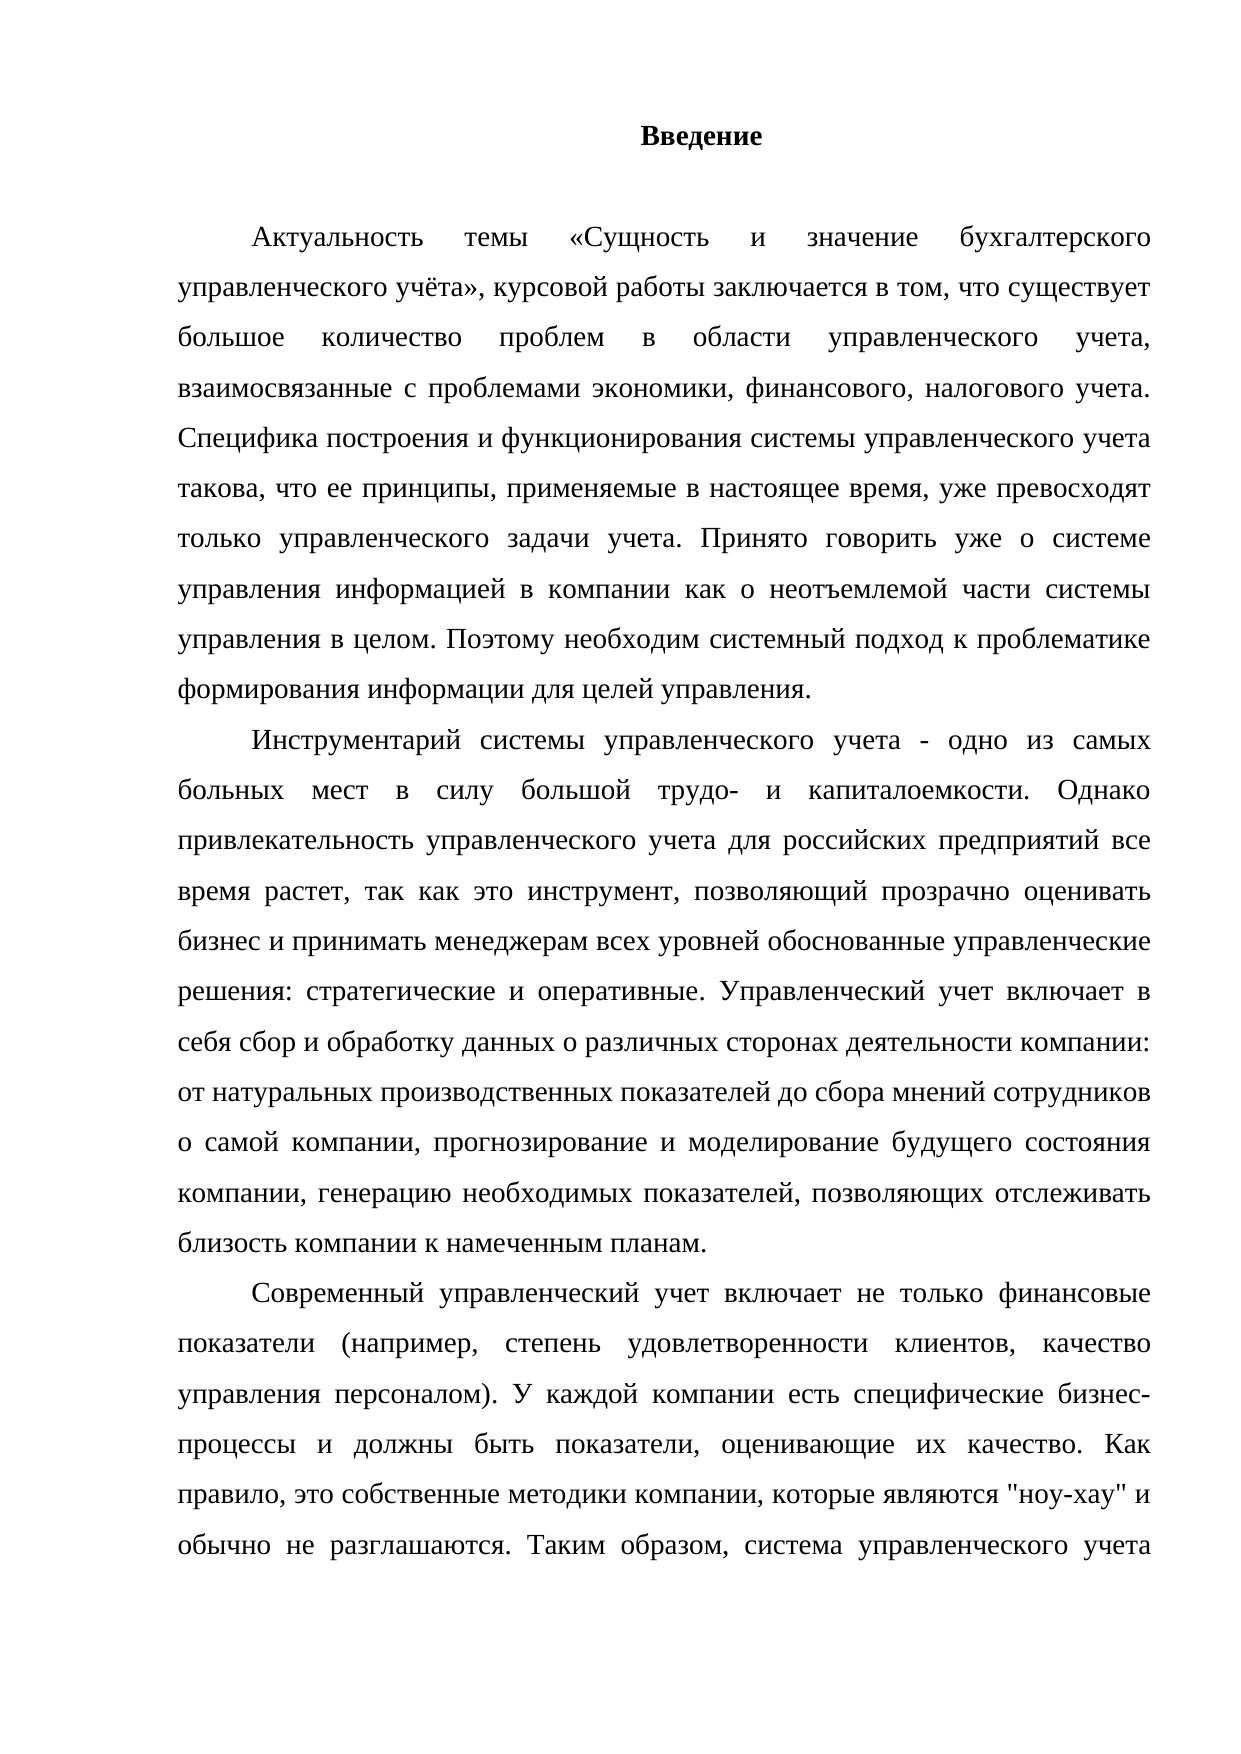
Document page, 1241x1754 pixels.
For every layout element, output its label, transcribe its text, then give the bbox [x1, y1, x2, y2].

subtitle Введение [177, 118, 1152, 152]
text Актуальность темы «Сущность и значение бухгалтерского управленческого учёта», курсовой работы заключается в том, что существует большое количество проблем в области управленческого учета, взаимосвязанные с проблемами экономики, финансового, налогового учета. Специфика построения и функционирования системы управленческого учета такова, что ее принципы, применяемые в настоящее время, уже превосходят только управленческого задачи учета. Принято говорить уже о системе управления информацией в компании как о неотъемлемой части системы управления в целом. Поэтому необходим системный подход к проблематике формирования информации для целей управления. [177, 219, 1152, 705]
text Инструментарий системы управленческого учета - одно из самых больных мест в силу большой трудо- и капиталоемкости. Однако привлекательность управленческого учета для российских предприятий все время растет, так как это инструмент, позволяющий прозрачно оценивать бизнес и принимать менеджерам всех уровней обоснованные управленческие решения: стратегические и оперативные. Управленческий учет включает в себя сбор и обработку данных о различных сторонах деятельности компании: от натуральных производственных показателей до сбора мнений сотрудников о самой компании, прогнозирование и моделирование будущего состояния компании, генерацию необходимых показателей, позволяющих отслеживать близость компании к намеченным планам. [177, 722, 1152, 1258]
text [177, 1275, 1152, 1560]
